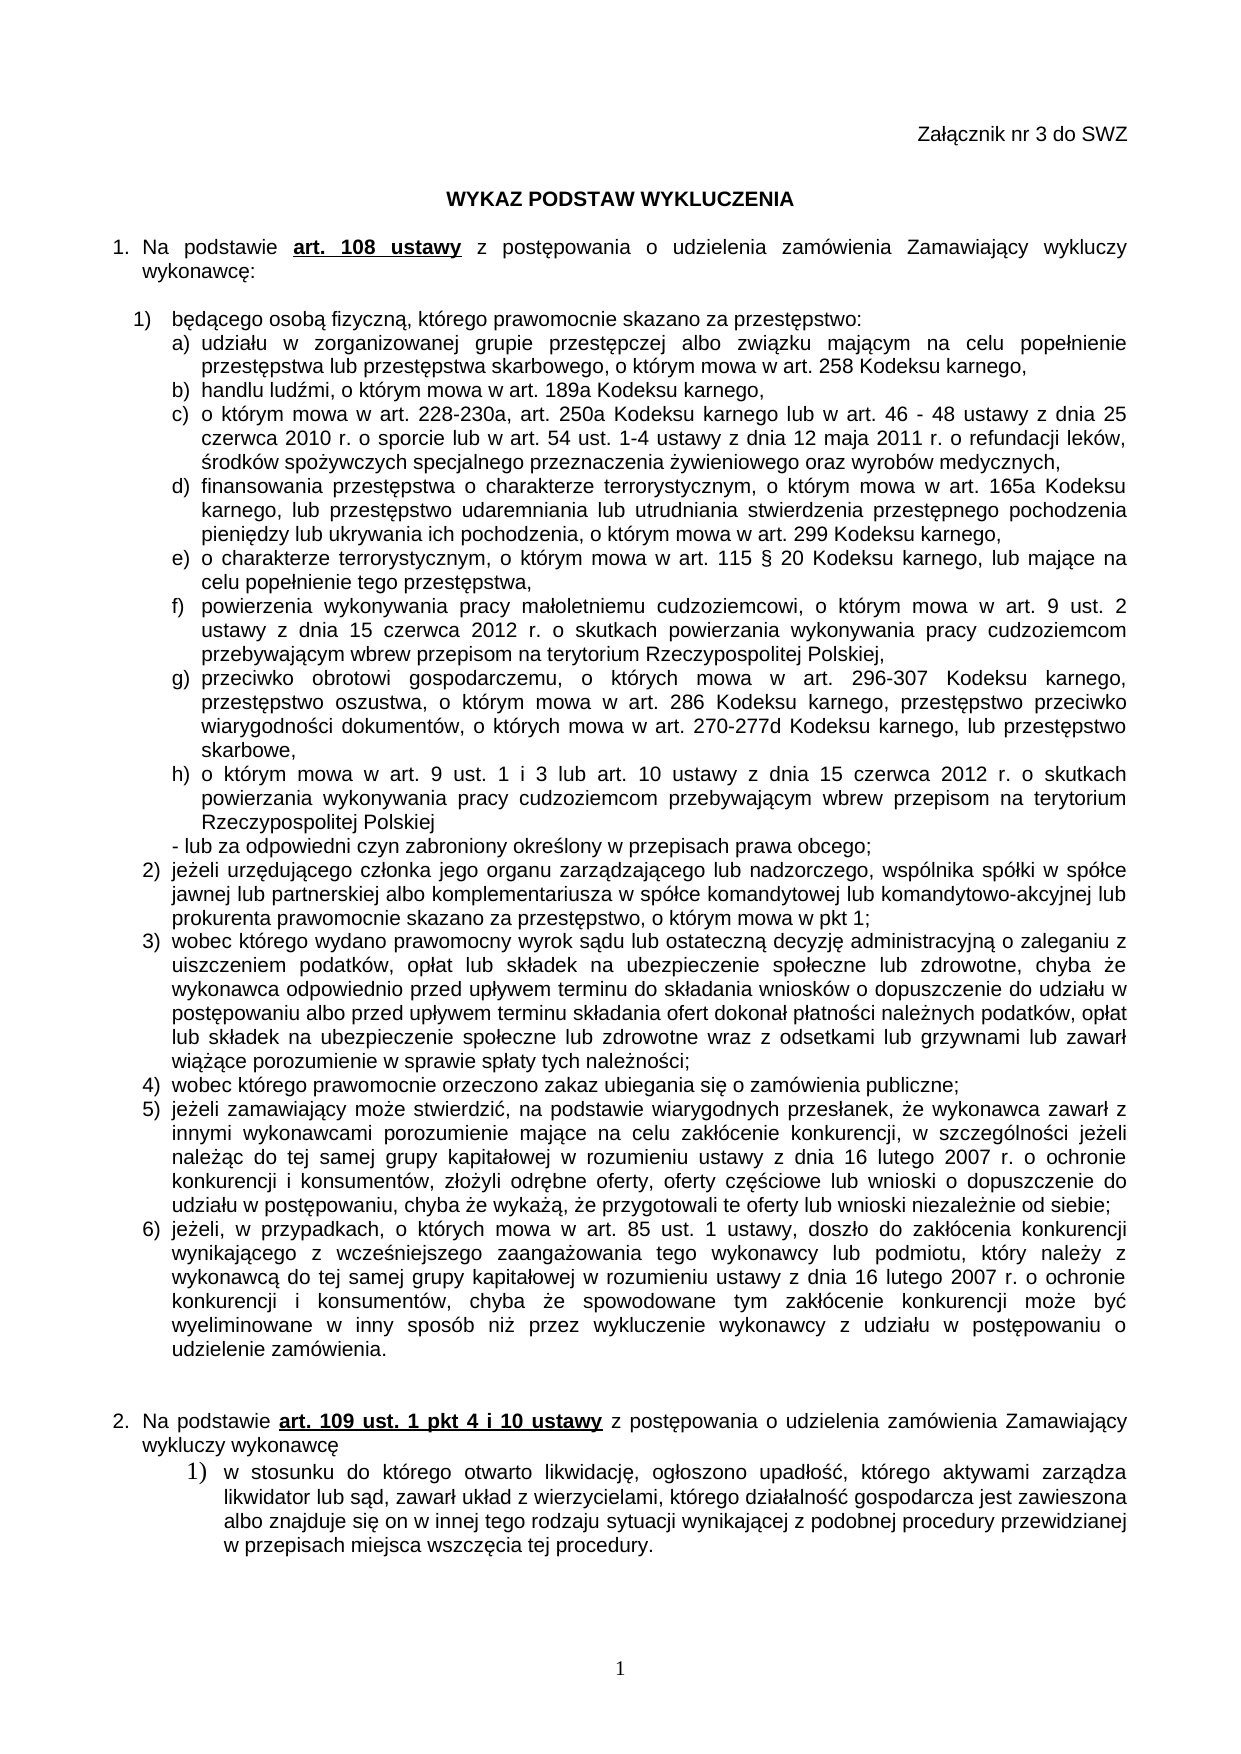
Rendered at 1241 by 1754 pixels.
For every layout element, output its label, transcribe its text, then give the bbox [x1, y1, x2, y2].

text d) finansowania przestępstwa o charakterze terrorystycznym, o którym mowa w art. 165a Kodeksu karnego, lub przestępstwo udaremniania lub utrudniania stwierdzenia przestępnego pochodzenia pieniędzy lub ukrywania ich pochodzenia, o którym mowa w art. 299 Kodeksu karnego, [172, 474, 1128, 546]
list Na podstawie art. 108 ustawy z postępowania o udzielenia zamówienia Zamawiający wykluczy wykonawcę: [112, 234, 1128, 282]
text 1) będącego osobą fizyczną, którego prawomocnie skazano za przestępstwo: [133, 306, 1128, 330]
list Na podstawie art. 109 ust. 1 pkt 4 i 10 ustawy z postępowania o udzielenia zamówienia Zamawiający wykluczy wykonawcę [112, 1408, 1128, 1456]
text h) o którym mowa w art. 9 ust. 1 i 3 lub art. 10 ustawy z dnia 15 czerwca 2012 r. o skutkach powierzania wykonywania pracy cudzoziemcom przebywającym wbrew przepisom na terytorium Rzeczypospolitej Polskiej [172, 762, 1128, 833]
text WYKAZ PODSTAW WYKLUCZENIA [112, 187, 1128, 211]
text c) o którym mowa w art. 228-230a, art. 250a Kodeksu karnego lub w art. 46 - 48 ustawy z dnia 25 czerwca 2010 r. o sporcie lub w art. 54 ust. 1-4 ustawy z dnia 12 maja 2011 r. o refundacji leków, środków spożywczych specjalnego przeznaczenia żywieniowego oraz wyrobów medycznych, [172, 402, 1128, 474]
text f) powierzenia wykonywania pracy małoletniemu cudzoziemcowi, o którym mowa w art. 9 ust. 2 ustawy z dnia 15 czerwca 2012 r. o skutkach powierzania wykonywania pracy cudzoziemcom przebywającym wbrew przepisom na terytorium Rzeczypospolitej Polskiej, [172, 594, 1128, 666]
list w stosunku do którego otwarto likwidację, ogłoszono upadłość, którego aktywami zarządza likwidator lub sąd, zawarł układ z wierzycielami, którego działalność gospodarcza jest zawieszona albo znajduje się on w innej tego rodzaju sytuacji wynikającej z podobnej procedury przewidzianej w przepisach miejsca wszczęcia tej procedury. [186, 1456, 1128, 1557]
text g) przeciwko obrotowi gospodarczemu, o których mowa w art. 296-307 Kodeksu karnego, przestępstwo oszustwa, o którym mowa w art. 286 Kodeksu karnego, przestępstwo przeciwko wiarygodności dokumentów, o których mowa w art. 270-277d Kodeksu karnego, lub przestępstwo skarbowe, [172, 666, 1128, 762]
text 3) wobec którego wydano prawomocny wyrok sądu lub ostateczną decyzję administracyjną o zaleganiu z uiszczeniem podatków, opłat lub składek na ubezpieczenie społeczne lub zdrowotne, chyba że wykonawca odpowiednio przed upływem terminu do składania wniosków o dopuszczenie do udziału w postępowaniu albo przed upływem terminu składania ofert dokonał płatności należnych podatków, opłat lub składek na ubezpieczenie społeczne lub zdrowotne wraz z odsetkami lub grzywnami lub zawarł wiążące porozumienie w sprawie spłaty tych należności; [142, 929, 1128, 1073]
text b) handlu ludźmi, o którym mowa w art. 189a Kodeksu karnego, [172, 378, 1128, 402]
text 6) jeżeli, w przypadkach, o których mowa w art. 85 ust. 1 ustawy, doszło do zakłócenia konkurencji wynikającego z wcześniejszego zaangażowania tego wykonawcy lub podmiotu, który należy z wykonawcą do tej samej grupy kapitałowej w rozumieniu ustawy z dnia 16 lutego 2007 r. o ochronie konkurencji i konsumentów, chyba że spowodowane tym zakłócenie konkurencji może być wyeliminowane w inny sposób niż przez wykluczenie wykonawcy z udziału w postępowaniu o udzielenie zamówienia. [142, 1217, 1128, 1361]
text 2) jeżeli urzędującego członka jego organu zarządzającego lub nadzorczego, wspólnika spółki w spółce jawnej lub partnerskiej albo komplementariusza w spółce komandytowej lub komandytowo-akcyjnej lub prokurenta prawomocnie skazano za przestępstwo, o którym mowa w pkt 1; [142, 857, 1128, 929]
text e) o charakterze terrorystycznym, o którym mowa w art. 115 § 20 Kodeksu karnego, lub mające na celu popełnienie tego przestępstwa, [172, 546, 1128, 594]
text 4) wobec którego prawomocnie orzeczono zakaz ubiegania się o zamówienia publiczne; [142, 1073, 1128, 1097]
text - lub za odpowiedni czyn zabroniony określony w przepisach prawa obcego; [172, 833, 1128, 857]
text a) udziału w zorganizowanej grupie przestępczej albo związku mającym na celu popełnienie przestępstwa lub przestępstwa skarbowego, o którym mowa w art. 258 Kodeksu karnego, [172, 330, 1128, 378]
text 5) jeżeli zamawiający może stwierdzić, na podstawie wiarygodnych przesłanek, że wykonawca zawarł z innymi wykonawcami porozumienie mające na celu zakłócenie konkurencji, w szczególności jeżeli należąc do tej samej grupy kapitałowej w rozumieniu ustawy z dnia 16 lutego 2007 r. o ochronie konkurencji i konsumentów, złożyli odrębne oferty, oferty częściowe lub wnioski o dopuszczenie do udziału w postępowaniu, chyba że wykażą, że przygotowali te oferty lub wnioski niezależnie od siebie; [142, 1097, 1128, 1217]
